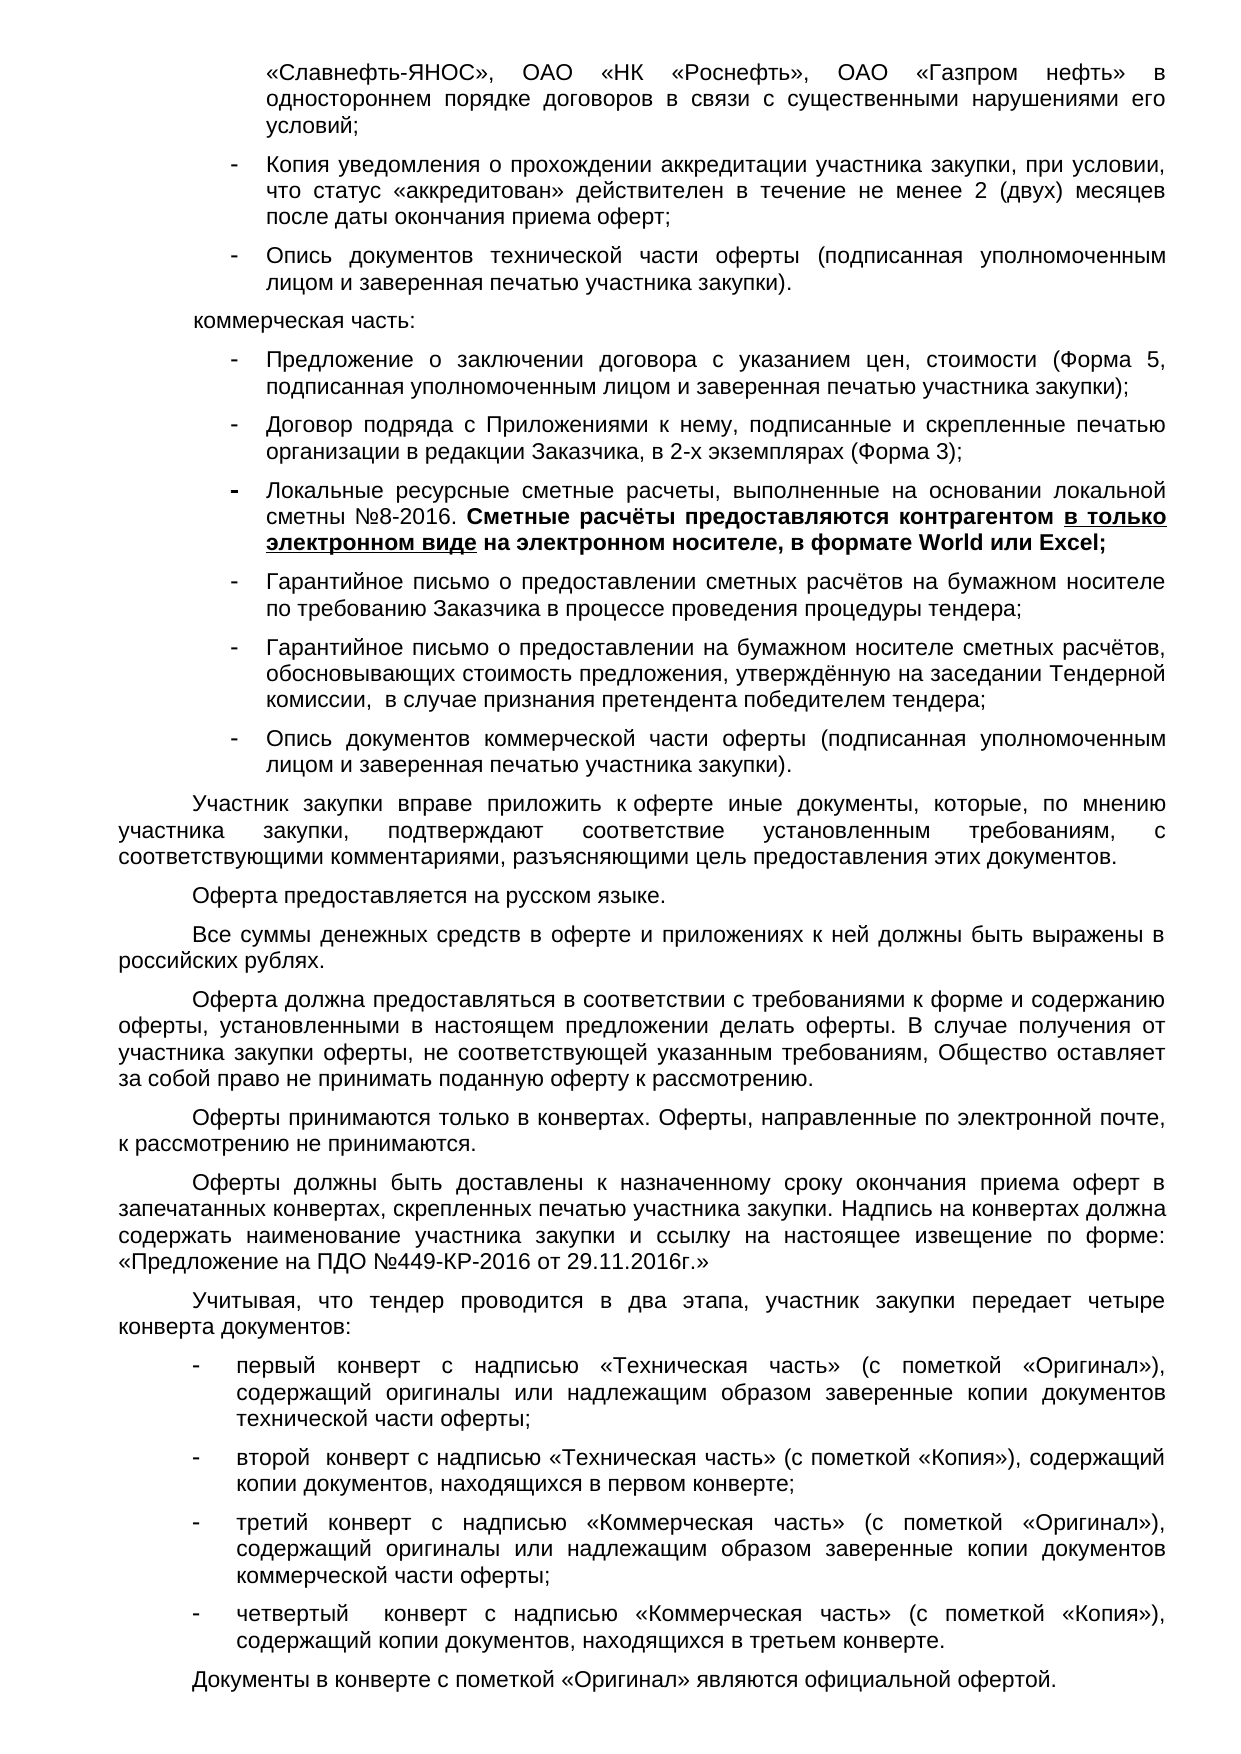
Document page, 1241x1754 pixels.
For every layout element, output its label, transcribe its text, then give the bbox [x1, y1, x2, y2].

text Оферты принимаются только в конвертах. Оферты, направленные по электронной почте, к рассмотрению не принимаются. [118, 1104, 1166, 1156]
text Оферты должны быть доставлены к назначенному сроку окончания приема оферт в запечатанных конвертах, скрепленных печатью участника закупки. Надпись на конвертах должна содержать наименование участника закупки и ссылку на настоящее извещение по форме: «Предложение на ПДО №449-КР-2016 от 29.11.2016г.» [118, 1169, 1166, 1274]
list четвертый конверт с надписью «Коммерческая часть» (с пометкой «Копия»), содержащий копии документов, находящихся в третьем конверте. [192, 1600, 1166, 1653]
text Документы в конверте с пометкой «Оригинал» являются официальной офертой. [118, 1666, 1166, 1692]
list Опись документов технической части оферты (подписанная уполномоченным лицом и заверенная печатью участника закупки). [230, 242, 1166, 295]
text Оферта предоставляется на русском языке. [118, 882, 1166, 908]
list Локальные ресурсные сметные расчеты, выполненные на основании локальной сметны №8-2016. Сметные расчёты предоставляются контрагентом в только электронном виде на электронном носителе, в формате World или Excel; [230, 477, 1166, 556]
list Гарантийное письмо о предоставлении на бумажном носителе сметных расчётов, обосновывающих стоимость предложения, утверждённую на заседании Тендерной комиссии, в случае признания претендента победителем тендера; [230, 633, 1166, 712]
list первый конверт с надписью «Техническая часть» (с пометкой «Оригинал»), содержащий оригиналы или надлежащим образом заверенные копии документов технической части оферты; [192, 1352, 1166, 1431]
list Опись документов коммерческой части оферты (подписанная уполномоченным лицом и заверенная печатью участника закупки). [230, 725, 1166, 778]
text Оферта должна предоставляться в соответствии с требованиями к форме и содержанию оферты, установленными в настоящем предложении делать оферты. В случае получения от участника закупки оферты, не соответствующей указанным требованиям, Общество оставляет за собой право не принимать поданную оферту к рассмотрению. [118, 986, 1166, 1091]
text Все суммы денежных средств в оферте и приложениях к ней должны быть выражены в российских рублях. [118, 921, 1166, 973]
list Гарантийное письмо о предоставлении сметных расчётов на бумажном носителе по требованию Заказчика в процессе проведения процедуры тендера; [230, 568, 1166, 621]
list Копия уведомления о прохождении аккредитации участника закупки, при условии, что статус «аккредитован» действителен в течение не менее 2 (двух) месяцев после даты окончания приема оферт; [230, 151, 1166, 230]
list второй конверт с надписью «Техническая часть» (с пометкой «Копия»), содержащий копии документов, находящихся в первом конверте; [192, 1444, 1166, 1496]
text Участник закупки вправе приложить к оферте иные документы, которые, по мнению участника закупки, подтверждают соответствие установленным требованиям, с соответствующими комментариями, разъясняющими цель предоставления этих документов. [118, 790, 1166, 869]
list Договор подряда с Приложениями к нему, подписанные и скрепленные печатью организации в редакции Заказчика, в 2-х экземплярах (Форма 3); [230, 411, 1166, 464]
list третий конверт с надписью «Коммерческая часть» (с пометкой «Оригинал»), содержащий оригиналы или надлежащим образом заверенные копии документов коммерческой части оферты; [192, 1509, 1166, 1588]
text коммерческая часть: [118, 307, 1166, 334]
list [230, 59, 1166, 138]
text Учитывая, что тендер проводится в два этапа, участник закупки передает четыре конверта документов: [118, 1287, 1166, 1339]
list Предложение о заключении договора с указанием цен, стоимости (Форма 5, подписанная уполномоченным лицом и заверенная печатью участника закупки); [230, 346, 1166, 399]
